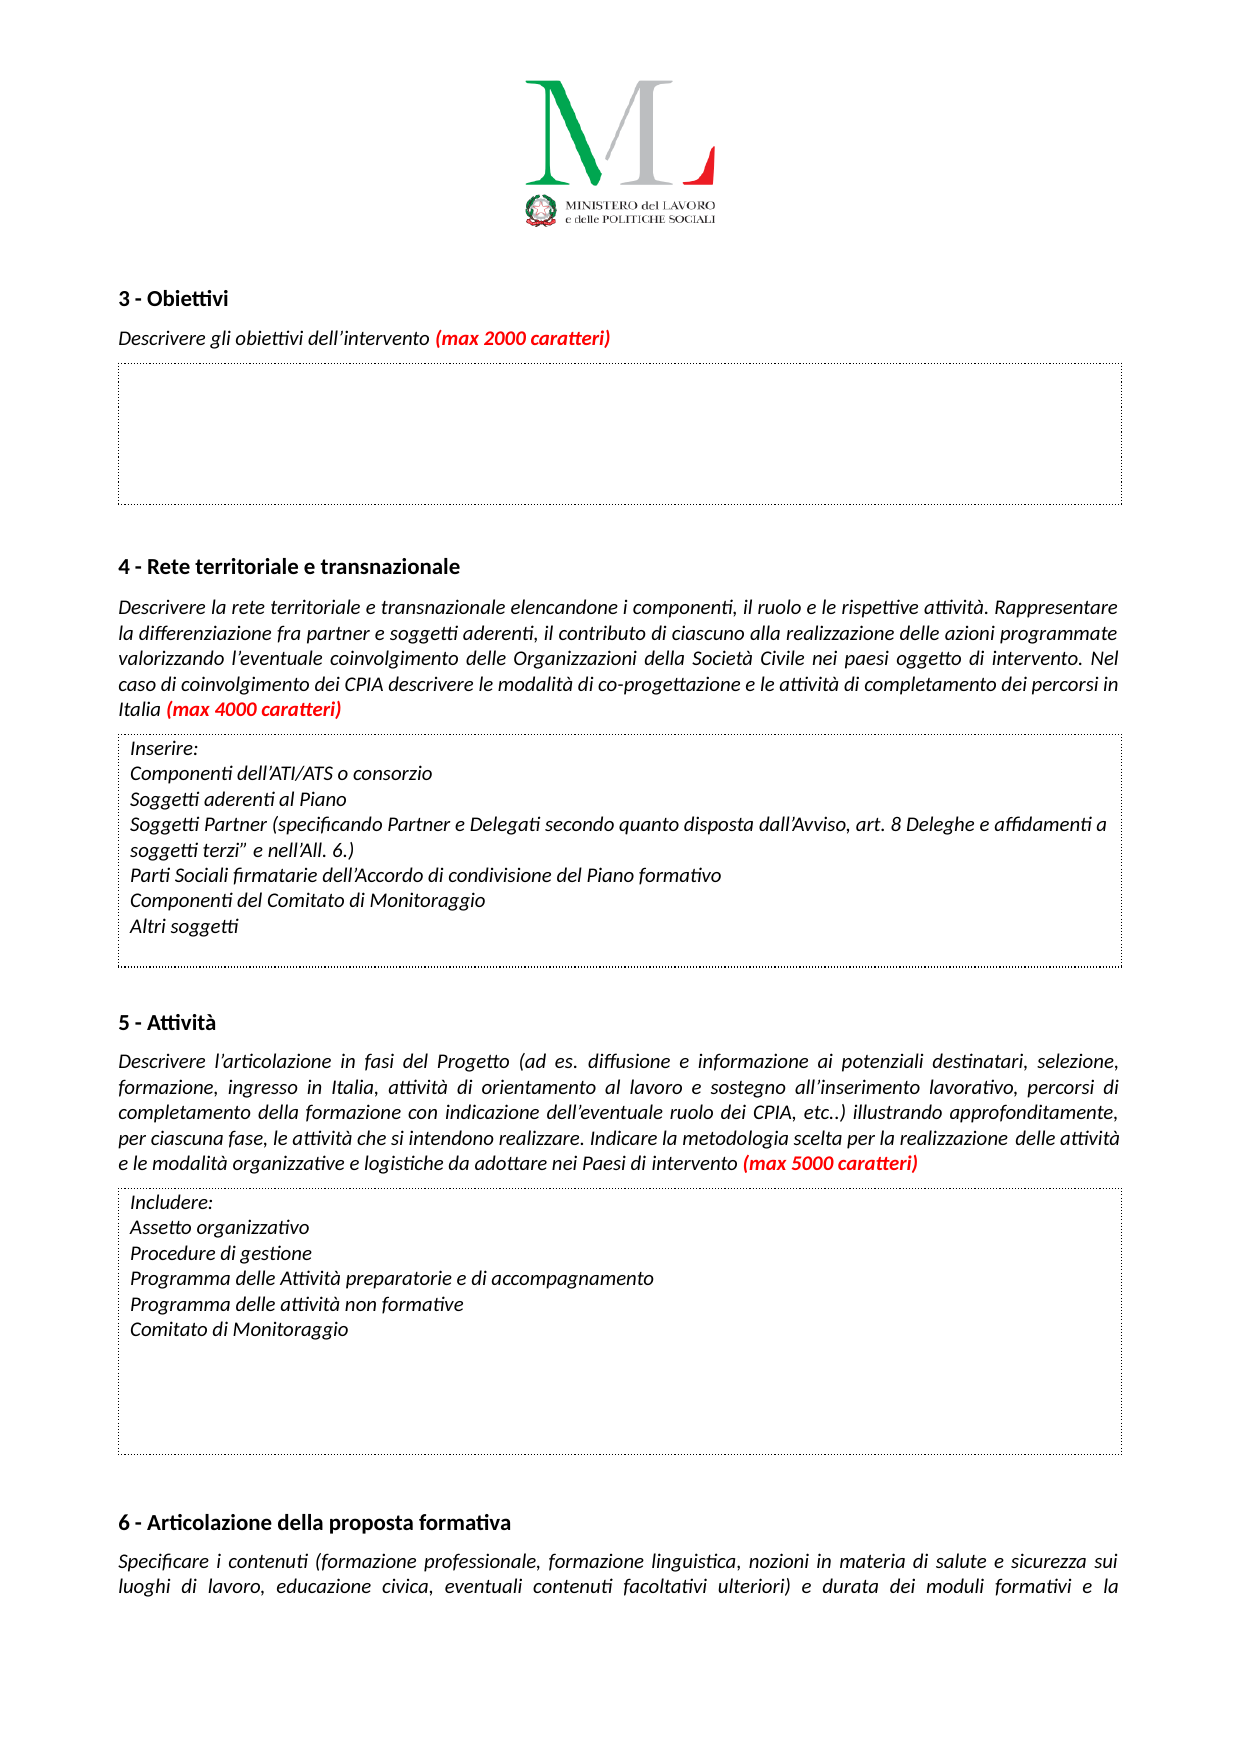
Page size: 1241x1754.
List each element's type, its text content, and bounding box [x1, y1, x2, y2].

text Descrivere la rete territoriale e transnazionale elencandone i componenti, il ruolo e le rispettive attività. Rappresentare la differenziazione fra partner e soggetti aderenti, il contributo di ciascuno alla realizzazione delle azioni programmate valorizzando l’eventuale coinvolgimento delle Organizzazioni della Società Civile nei paesi oggetto di intervento. Nel caso di coinvolgimento dei CPIA descrivere le modalità di co-progettazione e le attività di completamento dei percorsi in Italia (max 4000 caratteri) [118, 594, 1122, 722]
text 6 - Articolazione della proposta formativa [118, 1508, 1122, 1536]
picture [491, 48, 749, 259]
text Descrivere l’articolazione in fasi del Progetto (ad es. diffusione e informazione ai potenziali destinatari, selezione, formazione, ingresso in Italia, attività di orientamento al lavoro e sostegno all’inserimento lavorativo, percorsi di completamento della formazione con indicazione dell’eventuale ruolo dei CPIA, etc..) illustrando approfonditamente, per ciascuna fase, le attività che si intendono realizzare. Indicare la metodologia scelta per la realizzazione delle attività e le modalità organizzative e logistiche da adottare nei Paesi di intervento (max 5000 caratteri) [118, 1048, 1122, 1176]
table_header [119, 363, 1122, 504]
text 4 - Rete territoriale e transnazionale [118, 552, 1122, 580]
text Descrivere gli obiettivi dell’intervento (max 2000 caratteri) [118, 325, 1122, 350]
text 3 - Obiettivi [118, 284, 1122, 312]
table_header Inserire: Componenti dell’ATI/ATS o consorzio Soggetti aderenti al Piano Soggetti Partner (specificando Partner e Delegati secondo quanto disposta dall’Avviso, art. 8 Deleghe e affidamenti a soggetti terzi” e nell’All. 6.) Parti Sociali firmatarie dell’Accordo di condivisione del Piano formativo Componenti del Comitato di Monitoraggio Altri soggetti [119, 734, 1122, 966]
text 5 - Attività [118, 1008, 1122, 1036]
table_header Includere: Assetto organizzativo Procedure di gestione Programma delle Attività preparatorie e di accompagnamento Programma delle attività non formative Comitato di Monitoraggio [119, 1188, 1122, 1454]
